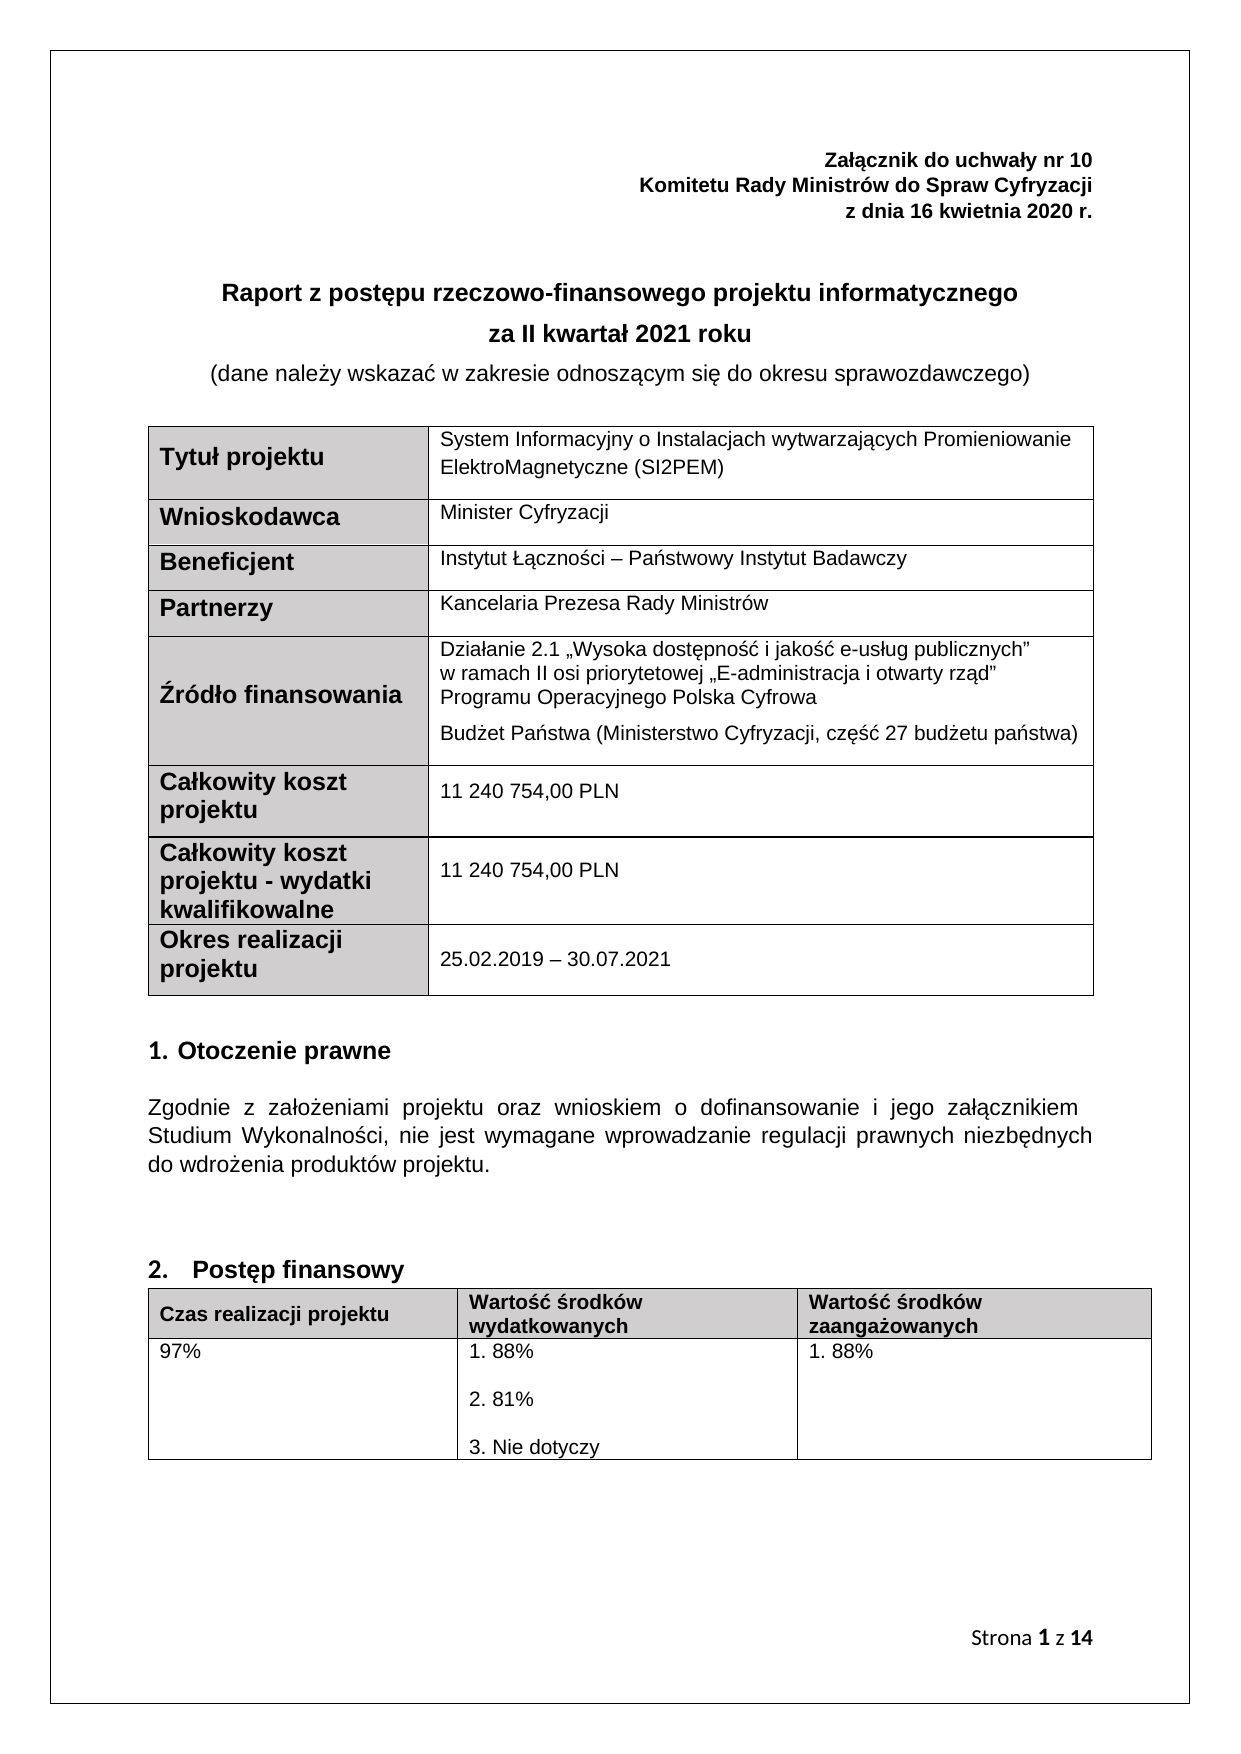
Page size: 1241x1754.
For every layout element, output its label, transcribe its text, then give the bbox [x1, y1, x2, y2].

table_cell 1. 88% [798, 1339, 1151, 1459]
table_header Czas realizacji projektu [149, 1289, 457, 1338]
table_cell Instytut Łączności – Państwowy Instytut Badawczy [429, 546, 1093, 590]
table_cell Źródło finansowania [149, 637, 428, 765]
text Zgodnie z założeniami projektu oraz wnioskiem o dofinansowanie i jego załącznikiem Studium Wykonalności, nie jest wymagane wprowadzanie regulacji prawnych niezbędnych do wdrożenia produktów projektu. [148, 1094, 1093, 1177]
table_cell 11 240 754,00 PLN [429, 766, 1093, 836]
table_header Tytuł projektu [149, 427, 428, 499]
table_cell 97% [149, 1339, 457, 1459]
table_cell Całkowity koszt projektu - wydatki kwalifikowalne [149, 838, 428, 924]
text Załącznik do uchwały nr 10 [148, 147, 1093, 171]
table_cell Kancelaria Prezesa Rady Ministrów [429, 591, 1093, 636]
text Komitetu Rady Ministrów do Spraw Cyfryzacji [148, 173, 1093, 197]
subtitle Otoczenie prawne [148, 1033, 1063, 1066]
text z dnia 16 kwietnia 2020 r. [148, 199, 1093, 223]
table_cell Działanie 2.1 „Wysoka dostępność i jakość e-usług publicznych” w ramach II osi priorytetowej „E-administracja i otwarty rząd” Programu Operacyjnego Polska Cyfrowa Budżet Państwa (Ministerstwo Cyfryzacji, część 27 budżetu państwa) [429, 637, 1093, 765]
table_header Wartość środków wydatkowanych [458, 1289, 797, 1338]
table_header Wartość środków zaangażowanych [798, 1289, 1151, 1338]
table_cell Beneficjent [149, 546, 428, 590]
subtitle Postęp finansowy [148, 1252, 1093, 1286]
table_cell 11 240 754,00 PLN [429, 838, 1093, 924]
table_cell Minister Cyfryzacji [429, 500, 1093, 544]
table_cell Partnerzy [149, 591, 428, 636]
table_cell Wnioskodawca [149, 500, 428, 544]
text (dane należy wskazać w zakresie odnoszącym się do okresu sprawozdawczego) [148, 360, 1093, 386]
table_cell 25.02.2019 – 30.07.2021 [429, 925, 1093, 995]
table_cell Całkowity koszt projektu [149, 766, 428, 836]
subtitle za II kwartał 2021 roku [148, 319, 1093, 347]
table_cell 1. 88% 2. 81% 3. Nie dotyczy [458, 1339, 797, 1459]
table_header System Informacyjny o Instalacjach wytwarzających Promieniowanie ElektroMagnetyczne (SI2PEM) [429, 427, 1093, 499]
subtitle Raport z postępu rzeczowo-finansowego projektu informatycznego [148, 277, 1093, 306]
table_cell Okres realizacji projektu [149, 925, 428, 995]
